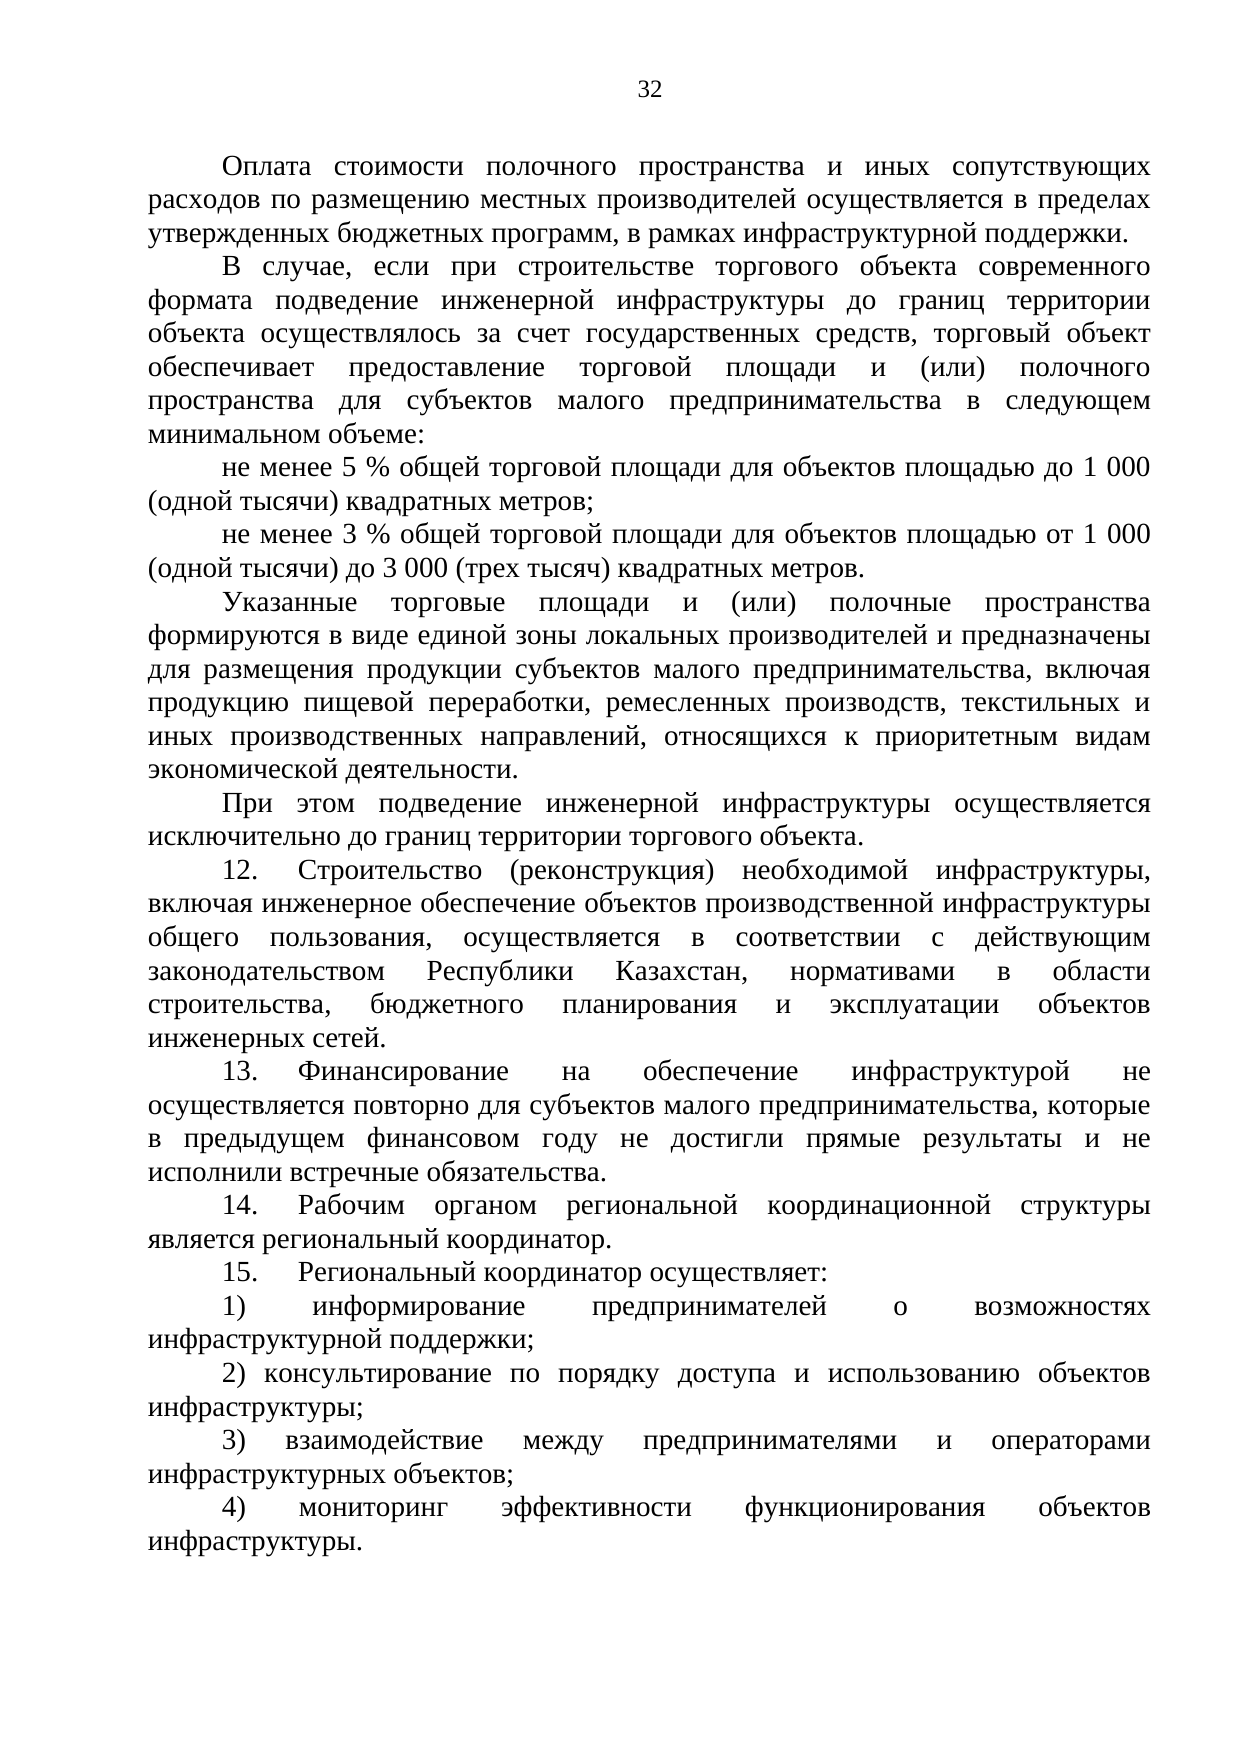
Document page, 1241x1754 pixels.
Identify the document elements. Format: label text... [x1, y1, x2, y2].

text 12. Строительство (реконструкция) необходимой инфраструктуры, включая инженерное обеспечение объектов производственной инфраструктуры общего пользования, осуществляется в соответствии с действующим законодательством Республики Казахстан, нормативами в области строительства, бюджетного планирования и эксплуатации объектов инженерных сетей. [148, 852, 1152, 1053]
text 4) мониторинг эффективности функционирования объектов инфраструктуры. [148, 1489, 1152, 1556]
text 13. Финансирование на обеспечение инфраструктурой не осуществляется повторно для субъектов малого предпринимательства, которые в предыдущем финансовом году не достигли прямые результаты и не исполнили встречные обязательства. [148, 1053, 1152, 1187]
text не менее 3 % общей торговой площади для объектов площадью от 1 000 (одной тысячи) до 3 000 (трех тысяч) квадратных метров. [148, 517, 1152, 584]
text При этом подведение инженерной инфраструктуры осуществляется исключительно до границ территории торгового объекта. [148, 785, 1152, 852]
text 3) взаимодействие между предпринимателями и операторами инфраструктурных объектов; [148, 1422, 1152, 1489]
text 14. Рабочим органом региональной координационной структуры является региональный координатор. [148, 1187, 1152, 1254]
text В случае, если при строительстве торгового объекта современного формата подведение инженерной инфраструктуры до границ территории объекта осуществлялось за счет государственных средств, торговый объект обеспечивает предоставление торговой площади и (или) полочного пространства для субъектов малого предпринимательства в следующем минимальном объеме: [148, 248, 1152, 449]
text Оплата стоимости полочного пространства и иных сопутствующих расходов по размещению местных производителей осуществляется в пределах утвержденных бюджетных программ, в рамках инфраструктурной поддержки. [148, 148, 1152, 248]
text 15. Региональный координатор осуществляет: [148, 1254, 1152, 1288]
text 1) информирование предпринимателей о возможностях инфраструктурной поддержки; [148, 1288, 1152, 1355]
text не менее 5 % общей торговой площади для объектов площадью до 1 000 (одной тысячи) квадратных метров; [148, 449, 1152, 517]
text Указанные торговые площади и (или) полочные пространства формируются в виде единой зоны локальных производителей и предназначены для размещения продукции субъектов малого предпринимательства, включая продукцию пищевой переработки, ремесленных производств, текстильных и иных производственных направлений, относящихся к приоритетным видам экономической деятельности. [148, 584, 1152, 785]
text 2) консультирование по порядку доступа и использованию объектов инфраструктуры; [148, 1355, 1152, 1422]
